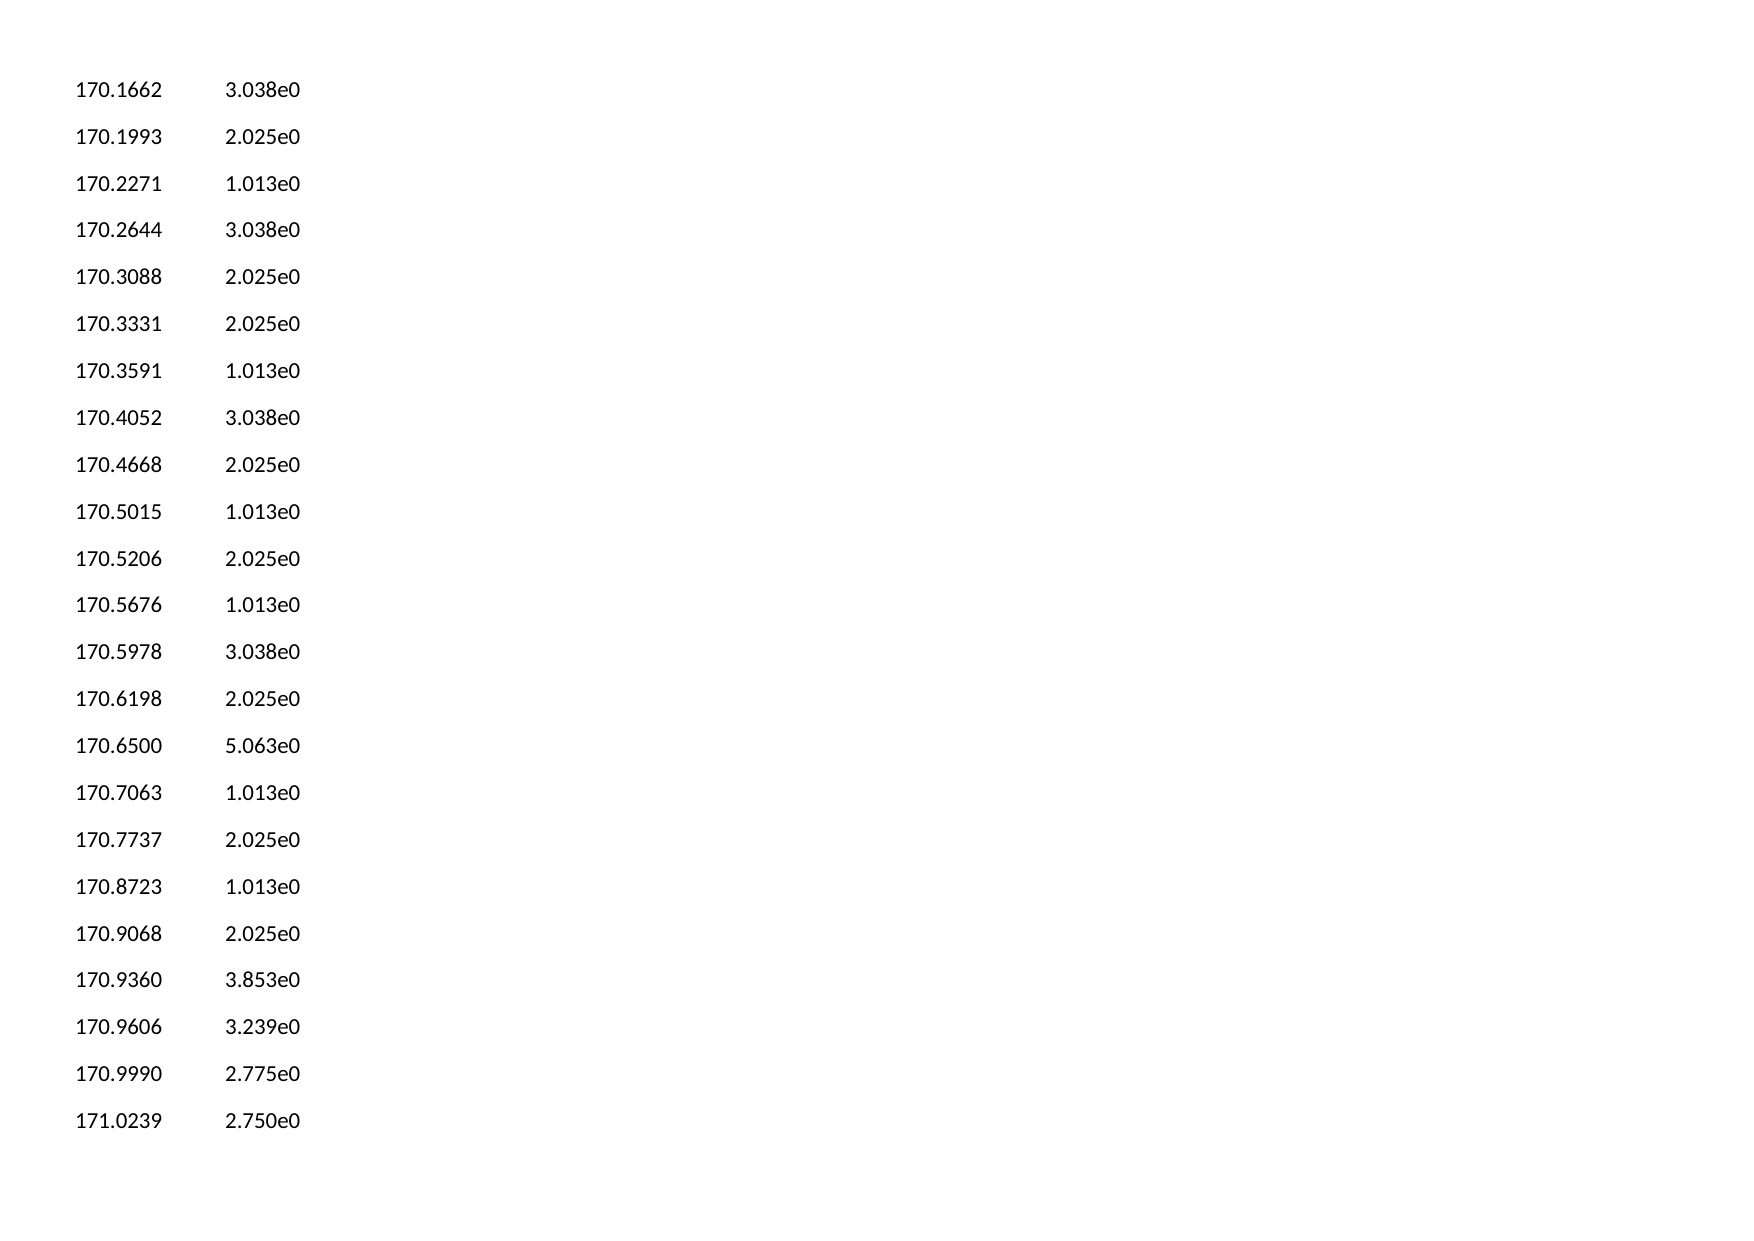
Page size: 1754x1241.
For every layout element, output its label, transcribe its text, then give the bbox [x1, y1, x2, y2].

text 170.6500 5.063e0 [75, 731, 1679, 759]
text 170.5978 3.038e0 [75, 637, 1679, 666]
text 170.8723 1.013e0 [75, 872, 1679, 900]
text 170.4668 2.025e0 [75, 450, 1679, 478]
text 170.9068 2.025e0 [75, 919, 1679, 947]
text 170.9360 3.853e0 [75, 966, 1679, 994]
text 170.7737 2.025e0 [75, 825, 1679, 853]
text 170.1993 2.025e0 [75, 122, 1679, 150]
text 170.3088 2.025e0 [75, 262, 1679, 291]
text 170.9990 2.775e0 [75, 1059, 1679, 1087]
text 170.7063 1.013e0 [75, 778, 1679, 806]
text 170.5015 1.013e0 [75, 497, 1679, 525]
text 171.0239 2.750e0 [75, 1106, 1679, 1134]
text 170.6198 2.025e0 [75, 684, 1679, 712]
text 170.2271 1.013e0 [75, 169, 1679, 197]
text 170.5676 1.013e0 [75, 591, 1679, 619]
text 170.3331 2.025e0 [75, 309, 1679, 337]
text 170.3591 1.013e0 [75, 356, 1679, 384]
text 170.9606 3.239e0 [75, 1012, 1679, 1041]
text 170.4052 3.038e0 [75, 403, 1679, 431]
text 170.2644 3.038e0 [75, 216, 1679, 244]
text 170.5206 2.025e0 [75, 544, 1679, 572]
text 170.1662 3.038e0 [75, 75, 1679, 103]
